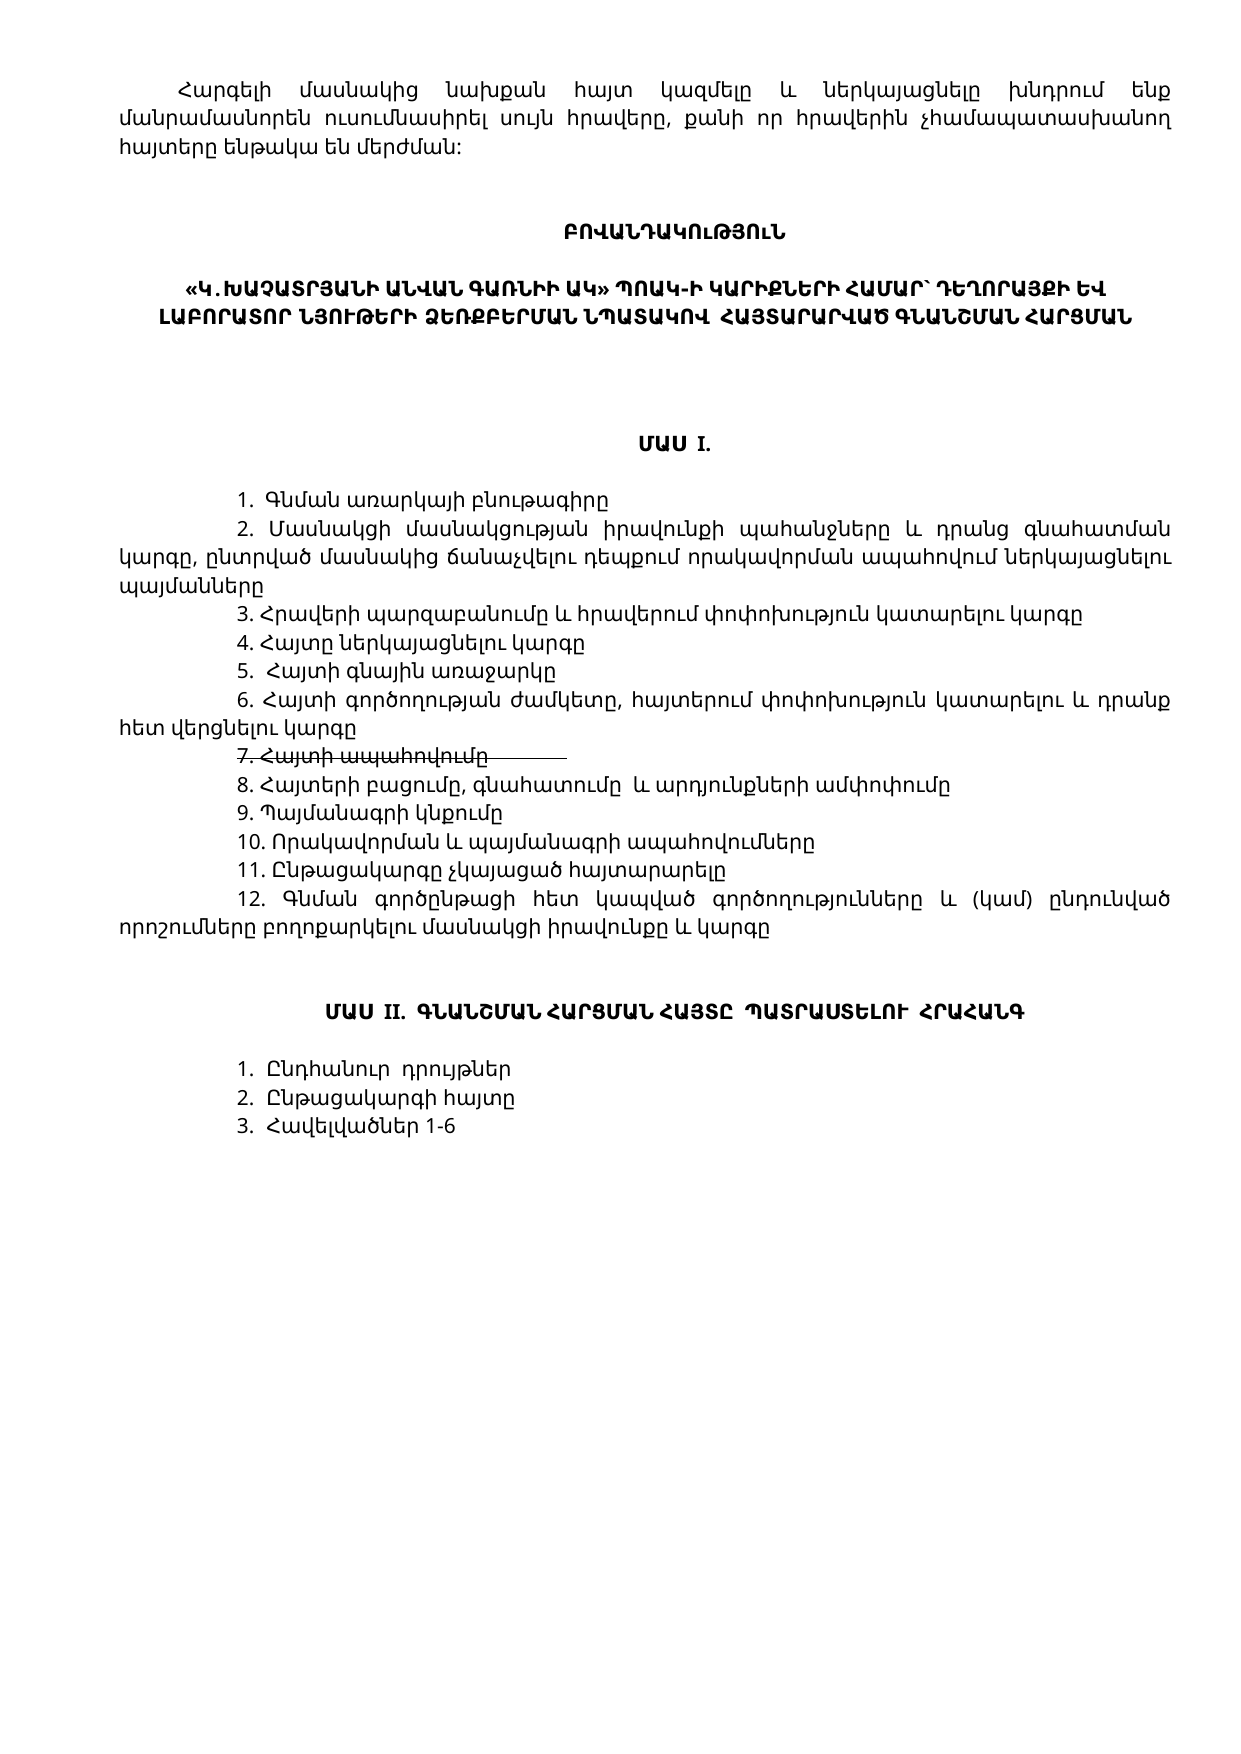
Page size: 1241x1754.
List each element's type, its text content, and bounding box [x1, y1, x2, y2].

text 5. Հայտի գնային առաջարկը [118, 656, 1171, 685]
text 12. Գնման գործընթացի հետ կապված գործողությունները և (կամ) ընդունված որոշումները բողոքարկելու մասնակցի իրավունքը և կարգը [118, 884, 1171, 941]
text 8. Հայտերի բացումը, գնահատումը և արդյունքների ամփոփումը [118, 770, 1171, 798]
text 9. Պայմանագրի կնքումը [118, 798, 1171, 827]
text 3. Հրավերի պարզաբանումը և հրավերում փոփոխություն կատարելու կարգը [118, 599, 1171, 628]
text 2. Մասնակցի մասնակցության իրավունքի պահանջները և դրանց գնահատման կարգը, ընտրված մասնակից ճանաչվելու դեպքում որակավորման ապահովում ներկայացնելու պայմանները [118, 514, 1171, 599]
text 2. Ընթացակարգի հայտը [118, 1083, 1171, 1111]
text 11. Ընթացակարգը չկայացած հայտարարելը [118, 855, 1171, 884]
text 4. Հայտը ներկայացնելու կարգը [118, 628, 1171, 656]
text «Կ․ԽԱՉԱՏՐՅԱՆԻ ԱՆՎԱՆ ԳԱՌՆԻԻ ԱԿ» ՊՈԱԿ-Ի ԿԱՐԻՔՆԵՐԻ ՀԱՄԱՐ` ԴԵՂՈՐԱՅՔԻ ԵՎ ԼԱԲՈՐԱՏՈՐ ՆՅՈՒԹԵՐԻ ՁԵՌՔԲԵՐՄԱՆ ՆՊԱՏԱԿՈՎ ՀԱՅՏԱՐԱՐՎԱԾ ԳՆԱՆՇՄԱՆ ՀԱՐՑՄԱՆ [118, 274, 1172, 331]
text Հարգելի մասնակից նախքան հայտ կազմելը և ներկայացնելը խնդրում ենք մանրամասնորեն ուսումնասիրել սույն հրավերը, քանի որ հրավերին չհամապատասխանող հայտերը ենթակա են մերժման: [118, 75, 1171, 160]
text 10. Որակավորման և պայմանագրի ապահովումները [118, 827, 1171, 855]
text ՄԱՍ II. ԳՆԱՆՇՄԱՆ ՀԱՐՑՄԱՆ ՀԱՅՏԸ ՊԱՏՐԱՍՏԵԼՈՒ ՀՐԱՀԱՆԳ [118, 997, 1171, 1026]
text ՄԱՍ I. [118, 429, 1171, 457]
text 6. Հայտի գործողության ժամկետը, հայտերում փոփոխություն կատարելու և դրանք հետ վերցնելու կարգը [118, 685, 1171, 742]
text 1. Ընդհանուր դրույթներ [118, 1054, 1171, 1083]
text ԲՈՎԱՆԴԱԿՈւԹՅՈւՆ [118, 217, 1171, 246]
text 1. Գնման առարկայի բնութագիրը [118, 486, 1171, 514]
text 3. Հավելվածներ 1-6 [118, 1111, 1171, 1140]
text 7. Հայտի ապահովումը [118, 742, 1171, 770]
